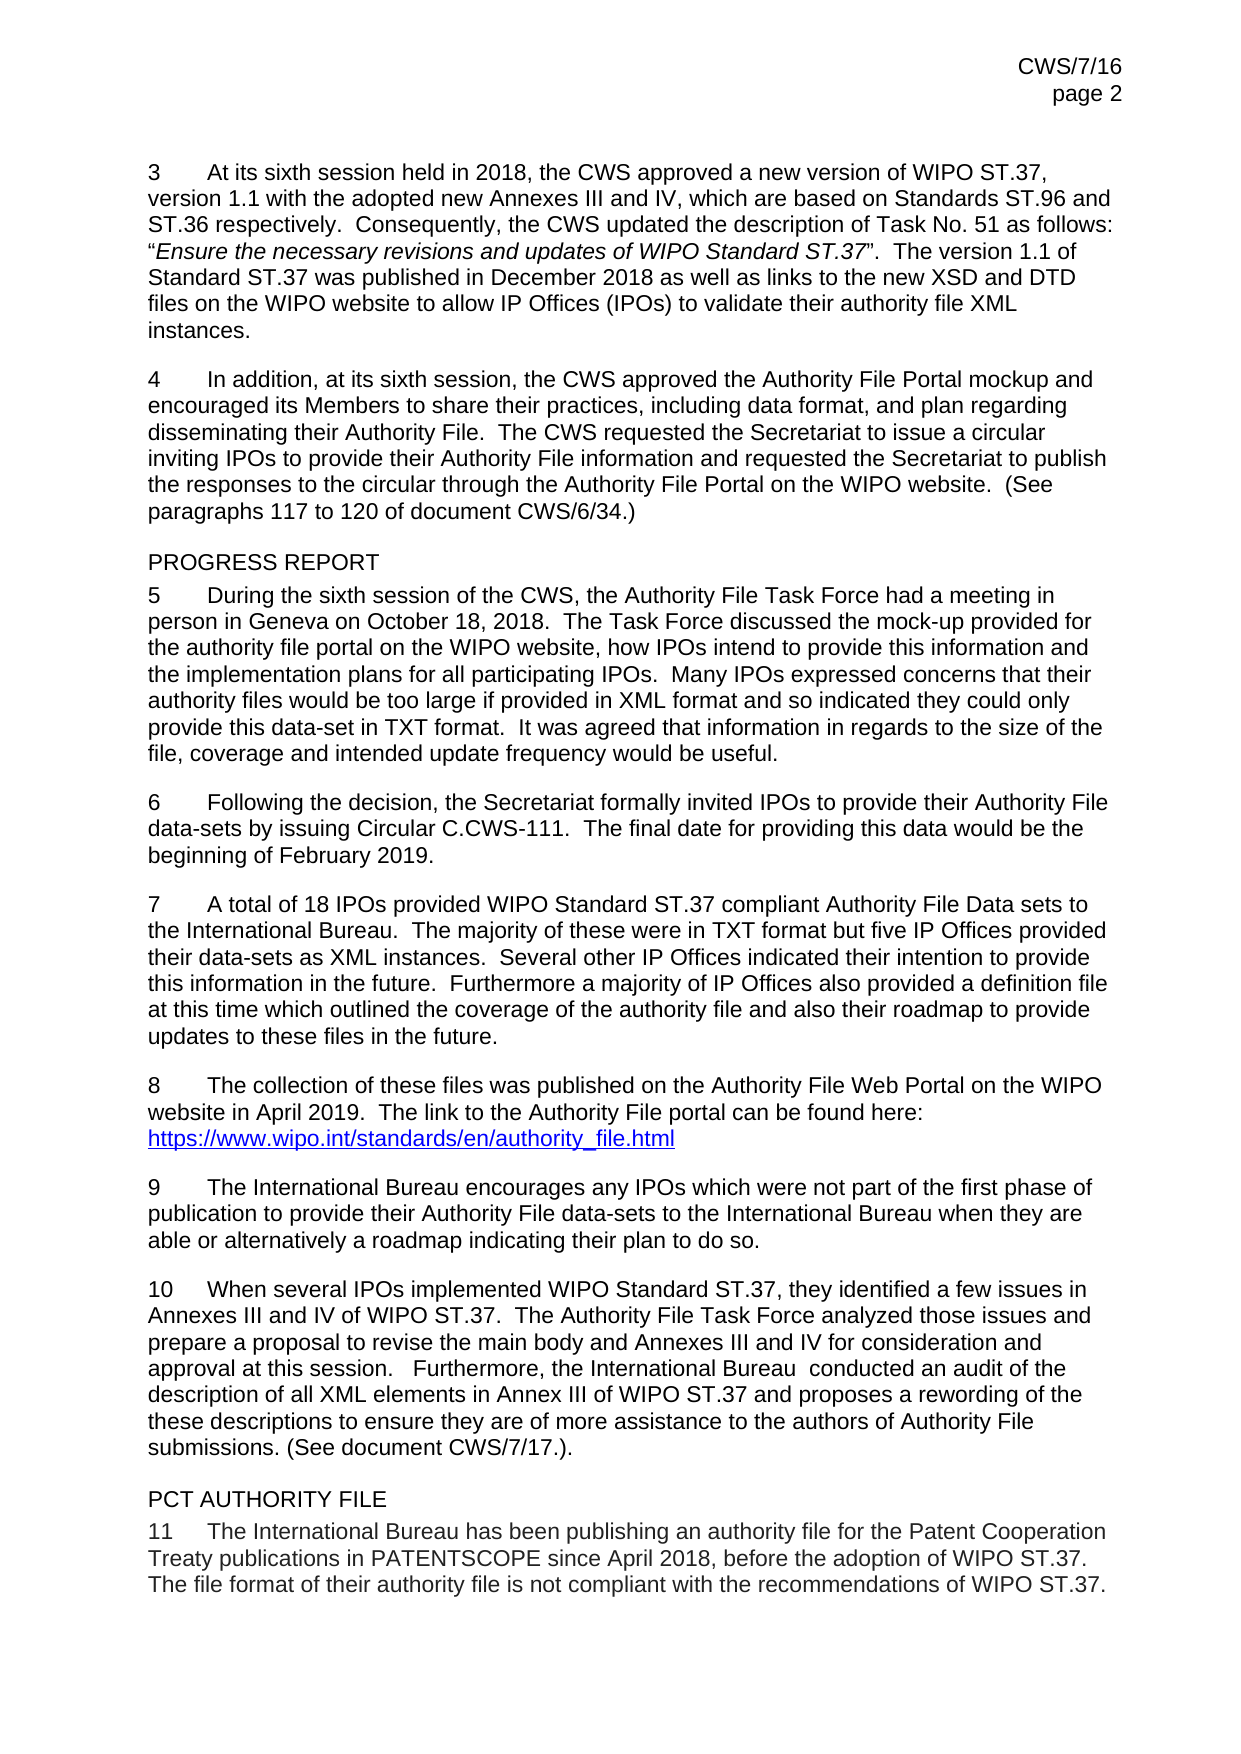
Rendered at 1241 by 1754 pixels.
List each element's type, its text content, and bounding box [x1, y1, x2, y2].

list The collection of these files was published on the Authority File Web Portal on the WIPO website in April 2019. The link to the Authority File portal can be found here: https://www.wipo.int/standards/en/authority_file.html [148, 1072, 1122, 1151]
list At its sixth session held in 2018, the CWS approved a new version of WIPO ST.37, version 1.1 with the adopted new Annexes III and IV, which are based on Standards ST.96 and ST.36 respectively. Consequently, the CWS updated the description of Task No. 51 as follows: “Ensure the necessary revisions and updates of WIPO Standard ST.37”. The version 1.1 of Standard ST.37 was published in December 2018 as well as links to the new XSD and DTD files on the WIPO website to allow IP Offices (IPOs) to validate their authority file XML instances. [148, 158, 1122, 343]
list When several IPOs implemented WIPO Standard ST.37, they identified a few issues in Annexes III and IV of WIPO ST.37. The Authority File Task Force analyzed those issues and prepare a proposal to revise the main body and Annexes III and IV for consideration and approval at this session. Furthermore, the International Bureau conducted an audit of the description of all XML elements in Annex III of WIPO ST.37 and proposes a rewording of the these descriptions to ensure they are of more assistance to the authors of Authority File submissions. (See document CWS/7/17.). [148, 1276, 1122, 1461]
list The International Bureau has been publishing an authority file for the Patent Cooperation Treaty publications in PATENTSCOPE since April 2018, before the adoption of WIPO ST.37. The file format of their authority file is not compliant with the recommendations of WIPO ST.37. [148, 1518, 1122, 1597]
subtitle PROGRESS REPORT [148, 549, 1122, 575]
list The International Bureau encourages any IPOs which were not part of the first phase of publication to provide their Authority File data-sets to the International Bureau when they are able or alternatively a roadmap indicating their plan to do so. [148, 1174, 1122, 1253]
list In addition, at its sixth session, the CWS approved the Authority File Portal mockup and encouraged its Members to share their practices, including data format, and plan regarding disseminating their Authority File. The CWS requested the Secretariat to issue a circular inviting IPOs to provide their Authority File information and requested the Secretariat to publish the responses to the circular through the Authority File Portal on the WIPO website. (See paragraphs 117 to 120 of document CWS/6/34.) [148, 366, 1122, 524]
list Following the decision, the Secretariat formally invited IPOs to provide their Authority File data-sets by issuing Circular C.CWS-111. The final date for providing this data would be the beginning of February 2019. [148, 789, 1122, 868]
subtitle PCT AUTHORITY FILE [148, 1486, 1122, 1512]
list During the sixth session of the CWS, the Authority File Task Force had a meeting in person in Geneva on October 18, 2018. The Task Force discussed the mock-up provided for the authority file portal on the WIPO website, how IPOs intend to provide this information and the implementation plans for all participating IPOs. Many IPOs expressed concerns that their authority files would be too large if provided in XML format and so indicated they could only provide this data-set in TXT format. It was agreed that information in regards to the size of the file, coverage and intended update frequency would be useful. [148, 582, 1122, 766]
list A total of 18 IPOs provided WIPO Standard ST.37 compliant Authority File Data sets to the International Bureau. The majority of these were in TXT format but five IP Offices provided their data-sets as XML instances. Several other IP Offices indicated their intention to provide this information in the future. Furthermore a majority of IP Offices also provided a definition file at this time which outlined the coverage of the authority file and also their roadmap to provide updates to these files in the future. [148, 891, 1122, 1049]
